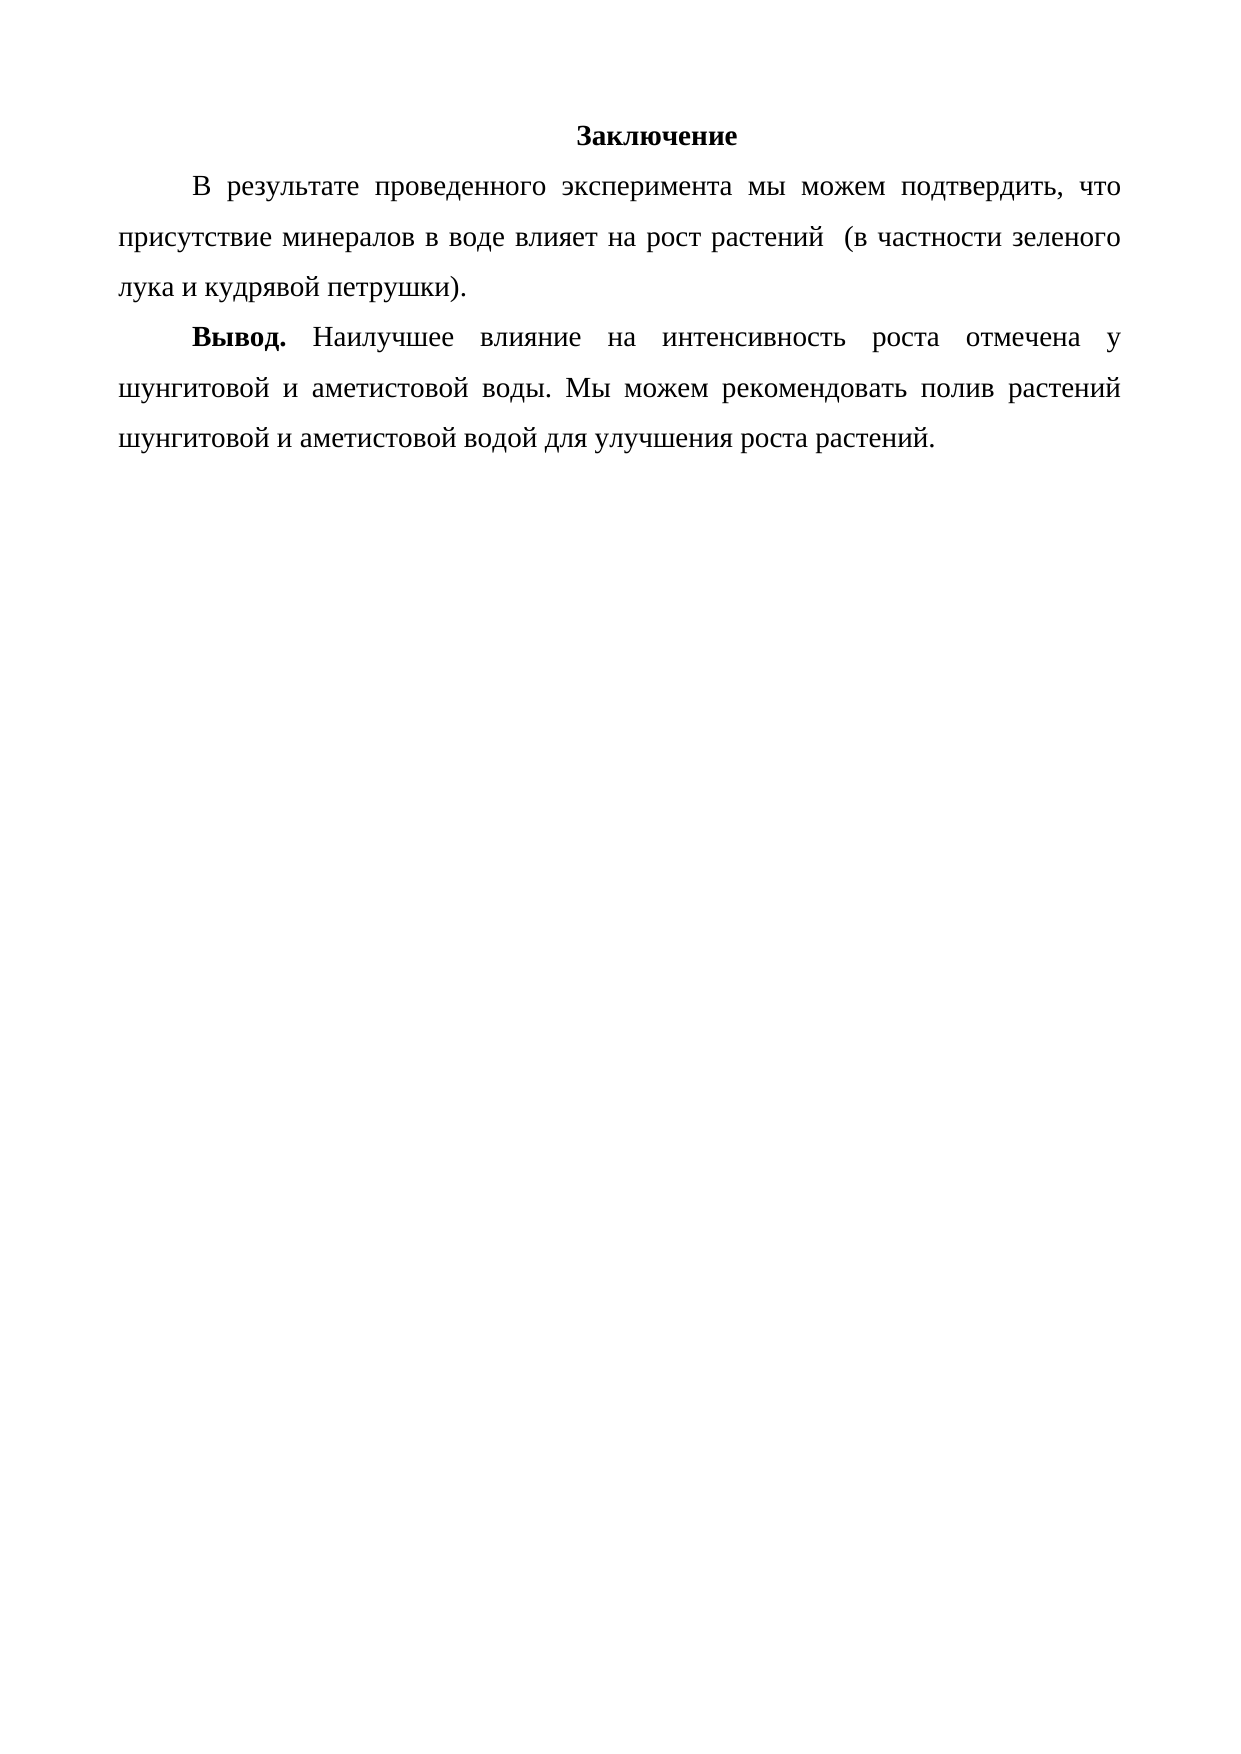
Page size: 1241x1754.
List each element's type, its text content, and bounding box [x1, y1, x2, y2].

text Заключение [118, 118, 1122, 152]
text В результате проведенного эксперимента мы можем подтвердить, что присутствие минералов в воде влияет на рост растений (в частности зеленого лука и кудрявой петрушки). [118, 168, 1122, 303]
text Вывод. Наилучшее влияние на интенсивность роста отмечена у шунгитовой и аметистовой воды. Мы можем рекомендовать полив растений шунгитовой и аметистовой водой для улучшения роста растений. [118, 319, 1122, 453]
